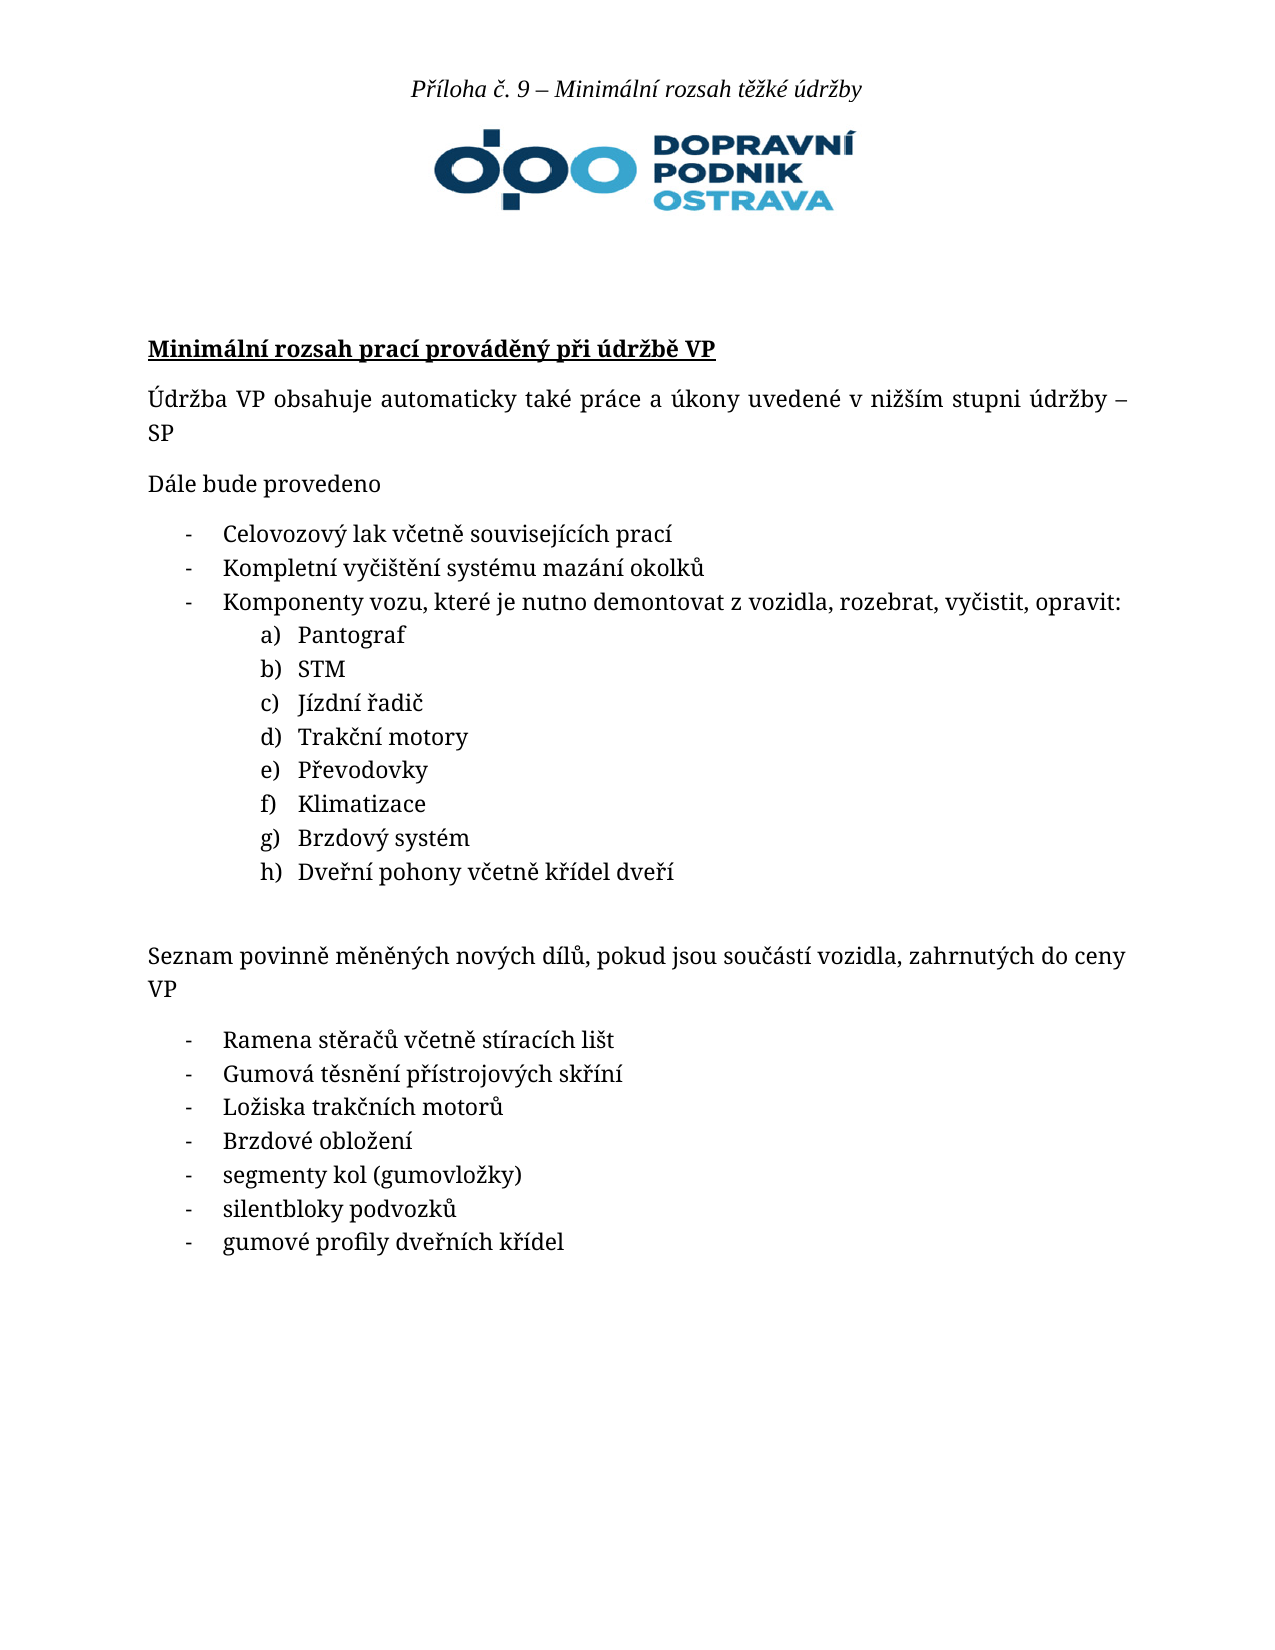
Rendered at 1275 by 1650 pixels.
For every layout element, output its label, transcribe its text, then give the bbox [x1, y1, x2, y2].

list Pantograf [260, 619, 1127, 651]
text Minimální rozsah prací prováděný při údržbě VP [148, 333, 1127, 364]
list gumové profily dveřních křídel [185, 1226, 1127, 1258]
list Ramena stěračů včetně stíracích lišt [185, 1024, 1127, 1055]
text Dále bude provedeno [148, 468, 1127, 499]
list Trakční motory [260, 721, 1127, 752]
picture [405, 102, 870, 255]
list Brzdové obložení [185, 1125, 1127, 1156]
list Dveřní pohony včetně křídel dveří [260, 856, 1127, 887]
text Údržba VP obsahuje automaticky také práce a úkony uvedené v nižším stupni údržby – SP [148, 383, 1127, 448]
list segmenty kol (gumovložky) [185, 1159, 1127, 1190]
list Kompletní vyčištění systému mazání okolků [185, 552, 1127, 583]
list Gumová těsnění přístrojových skříní [185, 1058, 1127, 1089]
list Brzdový systém [260, 822, 1127, 853]
list silentbloky podvozků [185, 1193, 1127, 1224]
list Celovozový lak včetně souvisejících prací [185, 518, 1127, 549]
list Převodovky [260, 754, 1127, 786]
list Klimatizace [260, 788, 1127, 819]
list STM [260, 653, 1127, 684]
list Komponenty vozu, které je nutno demontovat z vozidla, rozebrat, vyčistit, opravit: [185, 586, 1127, 617]
list Ložiska trakčních motorů [185, 1091, 1127, 1123]
list Jízdní řadič [260, 687, 1127, 718]
text Seznam povinně měněných nových dílů, pokud jsou součástí vozidla, zahrnutých do ceny VP [148, 940, 1127, 1005]
